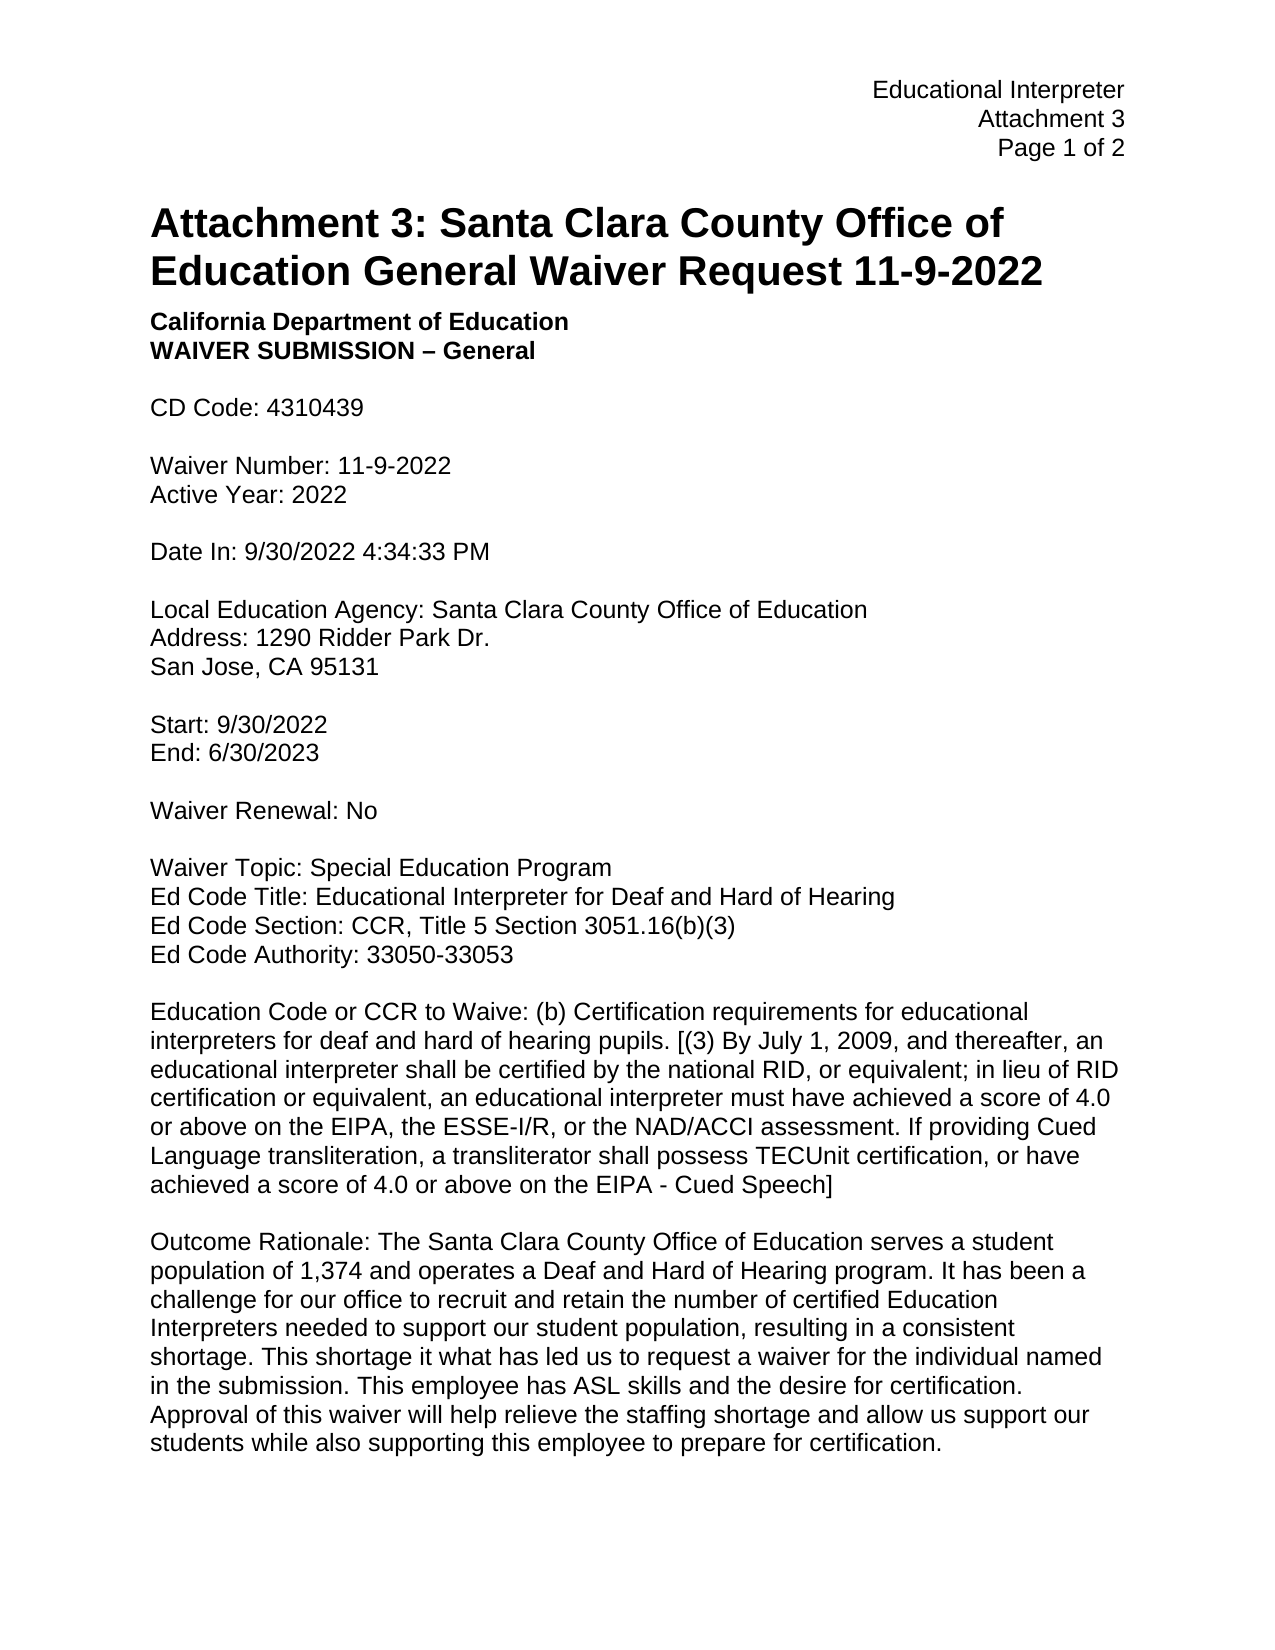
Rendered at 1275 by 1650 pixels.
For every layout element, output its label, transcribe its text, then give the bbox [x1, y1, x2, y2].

subtitle Attachment 3: Santa Clara County Office of Education General Waiver Request 11-9-2022 [150, 199, 1125, 294]
text Date In: 9/30/2022 4:34:33 PM [150, 537, 1125, 566]
text California Department of Education [150, 307, 1125, 336]
text Local Education Agency: Santa Clara County Office of Education [150, 594, 1125, 623]
text Education Code or CCR to Waive: (b) Certification requirements for educational interpreters for deaf and hard of hearing pupils. [(3) By July 1, 2009, and thereafter, an educational interpreter shall be certified by the national RID, or equivalent; in lieu of RID certification or equivalent, an educational interpreter must have achieved a score of 4.0 or above on the EIPA, the ESSE-I/R, or the NAD/ACCI assessment. If providing Cued Language transliteration, a transliterator shall possess TECUnit certification, or have achieved a score of 4.0 or above on the EIPA - Cued Speech] [150, 997, 1125, 1198]
text Waiver Topic: Special Education Program [150, 853, 1125, 882]
text Outcome Rationale: The Santa Clara County Office of Education serves a student population of 1,374 and operates a Deaf and Hard of Hearing program. It has been a challenge for our office to recruit and retain the number of certified Education Interpreters needed to support our student population, resulting in a consistent shortage. This shortage it what has led us to request a waiver for the individual named in the submission. This employee has ASL skills and the desire for certification. Approval of this waiver will help relieve the staffing shortage and allow us support our students while also supporting this employee to prepare for certification. [150, 1227, 1125, 1457]
text Ed Code Authority: 33050-33053 [150, 939, 1125, 968]
text Address: 1290 Ridder Park Dr. [150, 623, 1125, 652]
text San Jose, CA 95131 [150, 652, 1125, 681]
text Start: 9/30/2022 [150, 709, 1125, 738]
text Ed Code Section: CCR, Title 5 Section 3051.16(b)(3) [150, 911, 1125, 939]
text End: 6/30/2023 [150, 738, 1125, 767]
text CD Code: 4310439 [150, 393, 1125, 422]
text Active Year: 2022 [150, 479, 1125, 508]
text Waiver Renewal: No [150, 796, 1125, 824]
text WAIVER SUBMISSION – General [150, 336, 1125, 364]
text Waiver Number: 11-9-2022 [150, 451, 1125, 479]
text Ed Code Title: Educational Interpreter for Deaf and Hard of Hearing [150, 882, 1125, 911]
